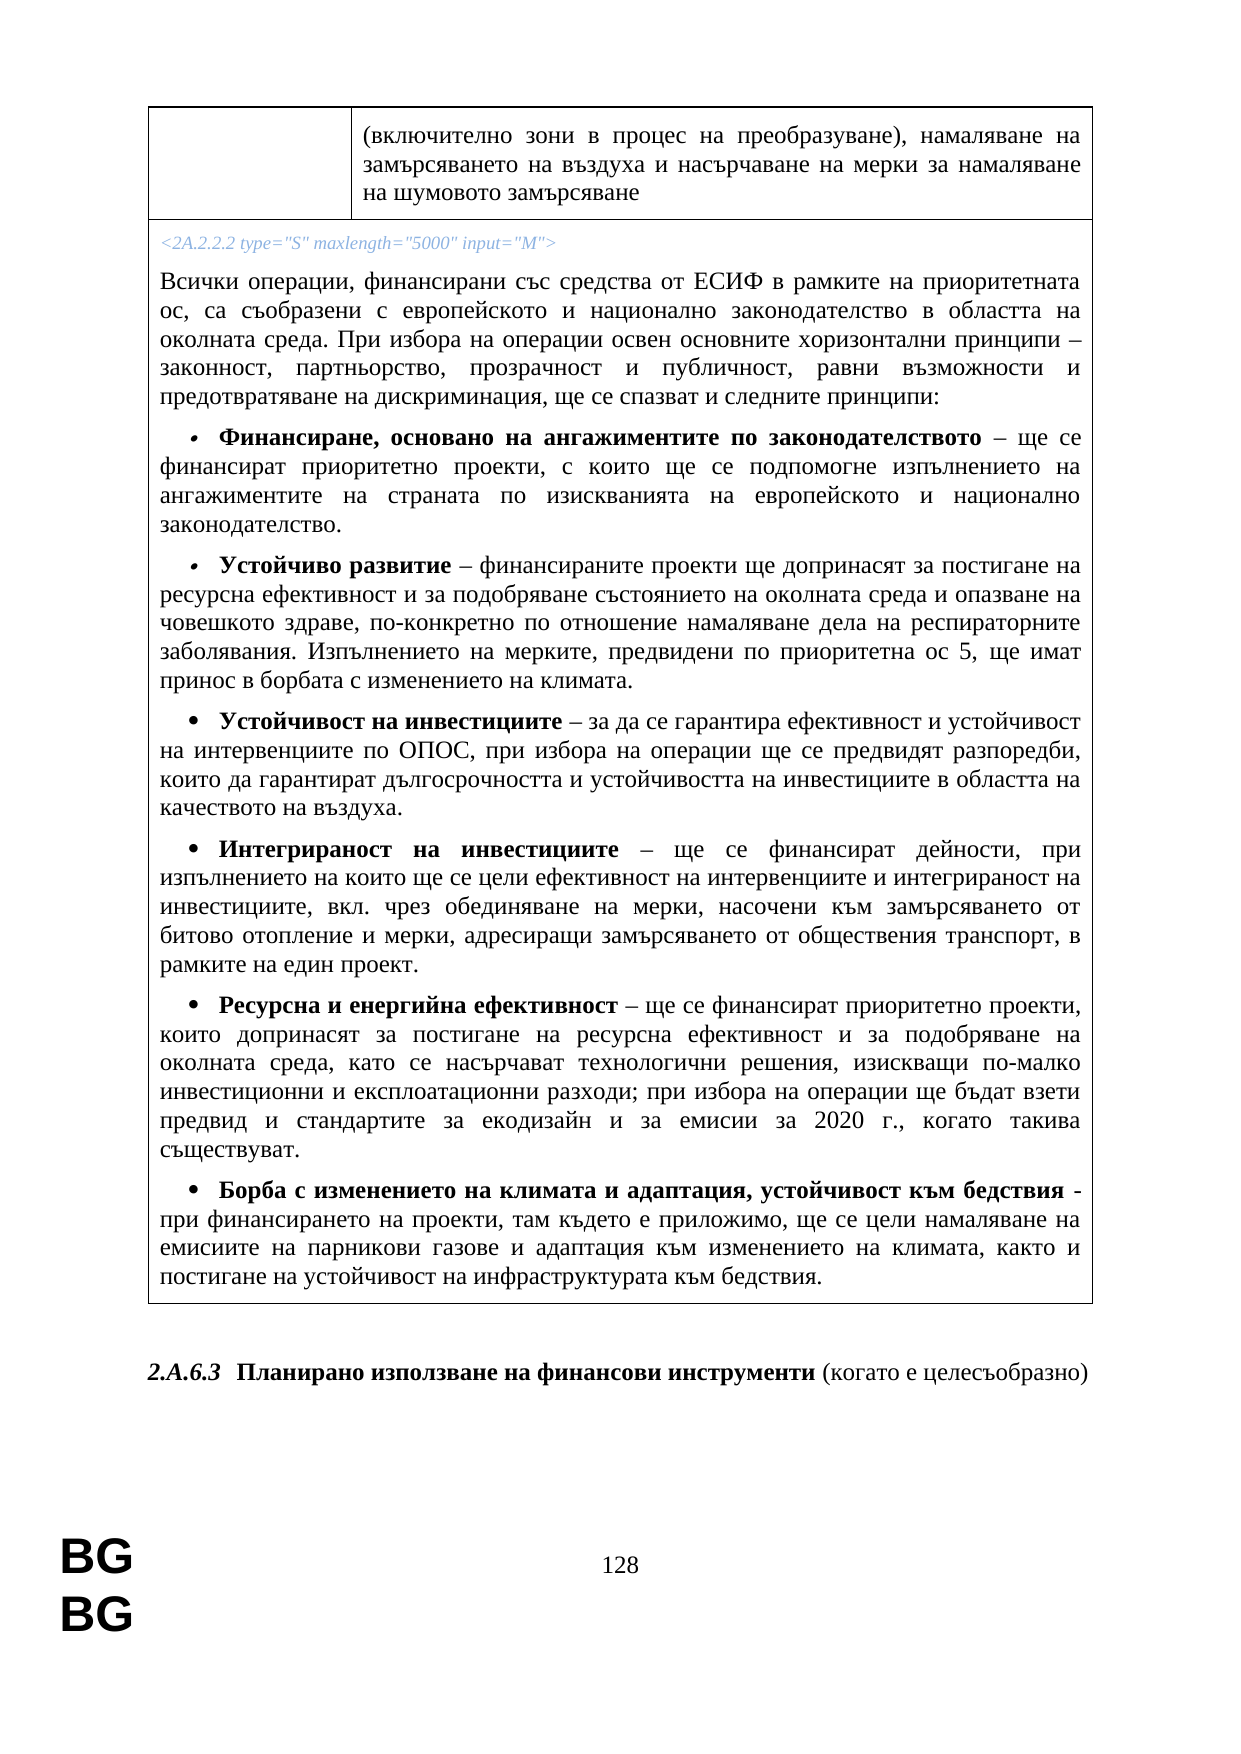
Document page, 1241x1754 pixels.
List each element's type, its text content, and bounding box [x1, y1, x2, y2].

text 2.A.6.3 Планирано използване на финансови инструменти (когато е целесъобразно) [148, 1357, 1092, 1386]
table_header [352, 108, 1092, 219]
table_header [149, 108, 351, 219]
table_cell <2A.2.2.2 type="S" maxlength="5000" input="M"> Всички операции, финансирани със средства от ЕСИФ в рамките на приоритетната ос, са съобразени с европейското и национално законодателство в областта на околната среда. При избора на операции освен основните хоризонтални принципи – законност, партньорство, прозрачност и публичност, равни възможности и предотвратяване на дискриминация, ще се спазват и следните принципи: Финансиране, основано на ангажиментите по законодателството – ще се финансират приоритетно проекти, с които ще се подпомогне изпълнението на ангажиментите на страната по изискванията на европейското и национално законодателство. Устойчиво развитие – финансираните проекти ще допринасят за постигане на ресурсна ефективност и за подобряване състоянието на околната среда и опазване на човешкото здраве, по-конкретно по отношение намаляване дела на респираторните заболявания. Изпълнението на мерките, предвидени по приоритетна ос 5, ще имат принос в борбата с изменението на климата. Устойчивост на инвестициите – за да се гарантира ефективност и устойчивост на интервенциите по ОПОС, при избора на операции ще се предвидят разпоредби, които да гарантират дългосрочността и устойчивостта на инвестициите в областта на качеството на въздуха. Интегрираност на инвестициите – ще се финансират дейности, при изпълнението на които ще се цели ефективност на интервенциите и интегрираност на инвестициите, вкл. чрез обединяване на мерки, насочени към замърсяването от битово отопление и мерки, адресиращи замърсяването от обществения транспорт, в рамките на един проект. Ресурсна и енергийна ефективност – ще се финансират приоритетно проекти, които допринасят за постигане на ресурсна ефективност и за подобряване на околната среда, като се насърчават технологични решения, изискващи по-малко инвестиционни и експлоатационни разходи; при избора на операции ще бъдат взети предвид и стандартите за екодизайн и за емисии за 2020 г., когато такива съществуват. Борба с изменението на климата и адаптация, устойчивост към бедствия - при финансирането на проекти, там където е приложимо, ще се цели намаляване на емисиите на парникови газове и адаптация към изменението на климата, както и постигане на устойчивост на инфраструктурата към бедствия. [149, 220, 1092, 1302]
